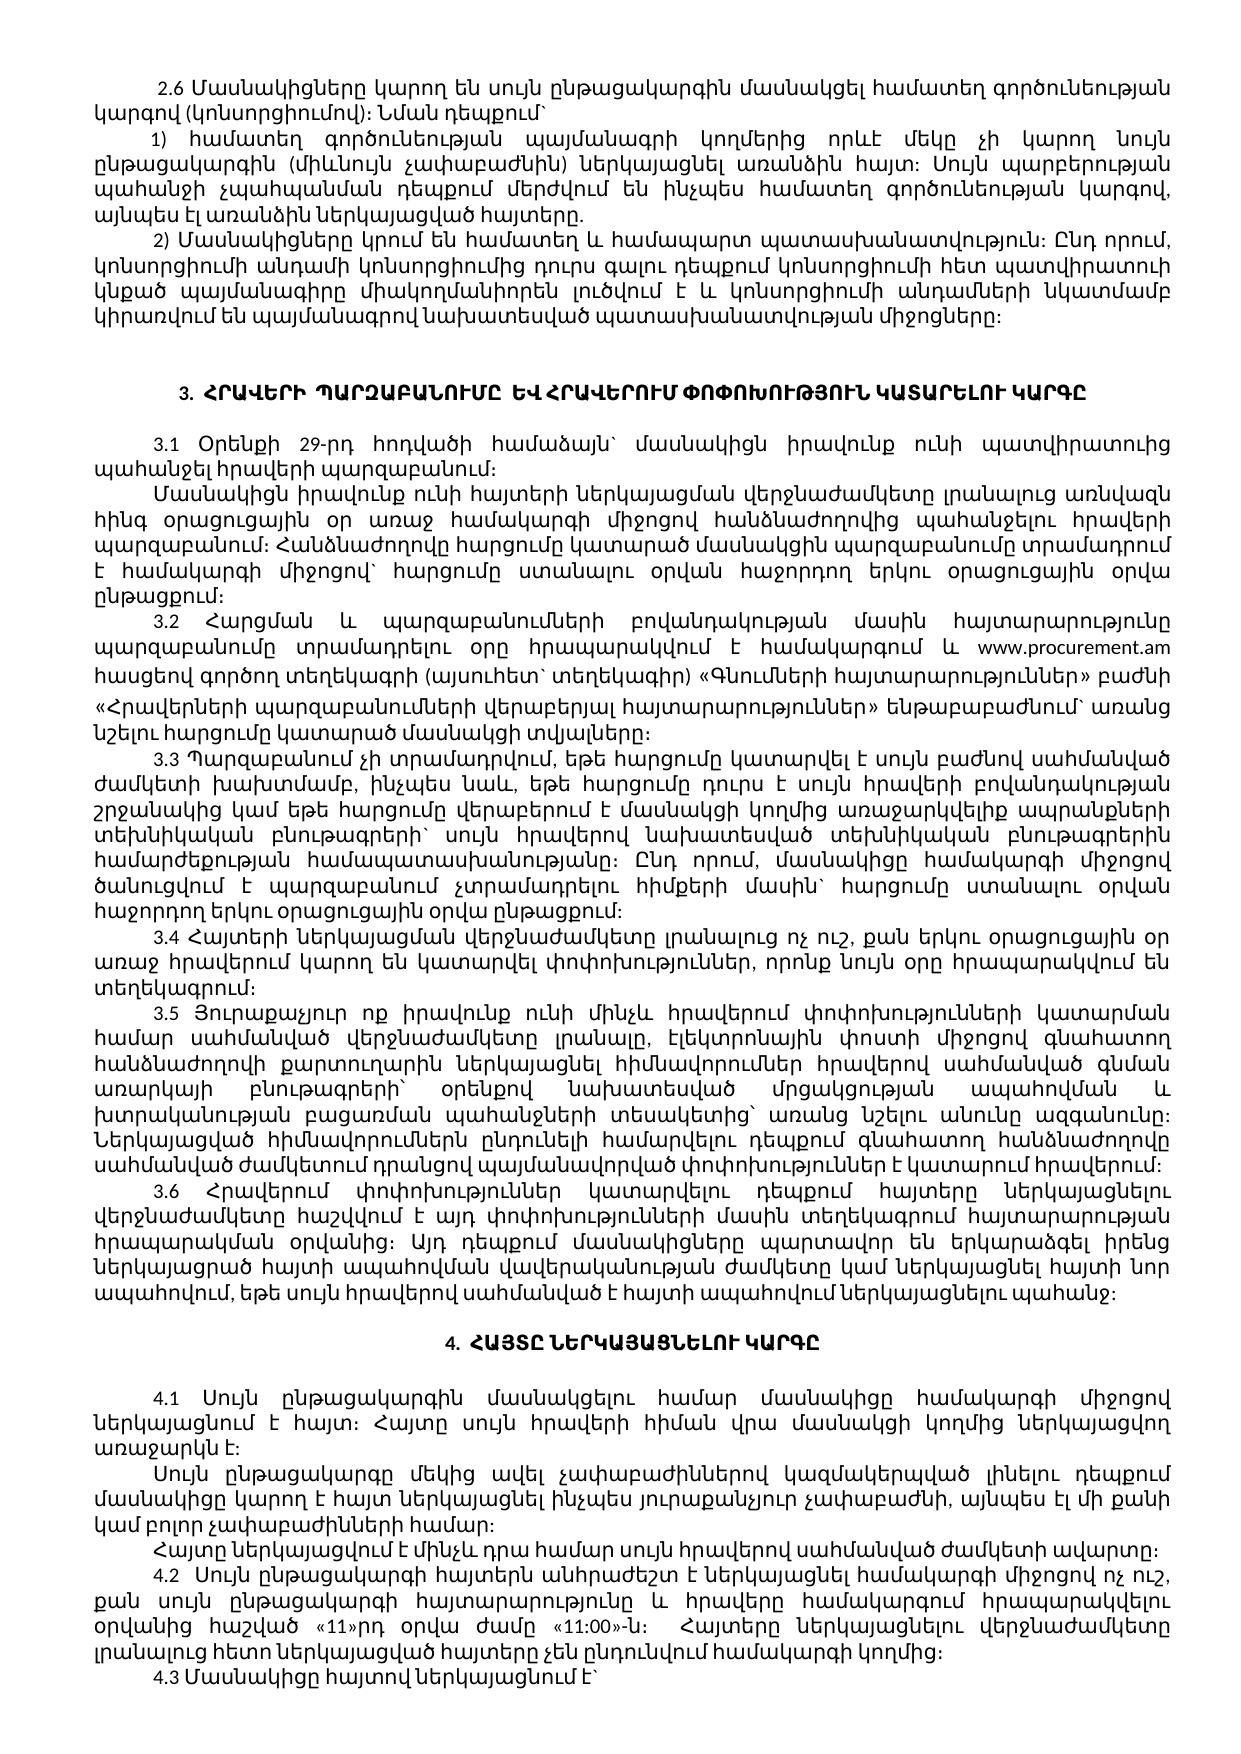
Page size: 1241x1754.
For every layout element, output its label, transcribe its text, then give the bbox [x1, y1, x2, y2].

text 4.3 Մասնակիցը հայտով ներկայացնում է` [94, 1664, 1171, 1690]
text 3.1 Օրենքի 29-րդ հոդվածի համաձայն` մասնակիցն իրավունք ունի պատվիրատուից պահանջել հրավերի պարզաբանում։ [94, 431, 1171, 482]
text 3.4 Հայտերի ներկայացման վերջնաժամկետը լրանալուց ոչ ուշ, քան երկու օրացուցային օր առաջ հրավերում կարող են կատարվել փոփոխություններ, որոնք նույն օրը հրապարակվում են տեղեկագրում։ [94, 924, 1171, 1000]
text 3.3 Պարզաբանում չի տրամադրվում, եթե հարցումը կատարվել է սույն բաժնով սահմանված ժամկետի խախտմամբ, ինչպես նաև, եթե հարցումը դուրս է սույն հրավերի բովանդակության շրջանակից կամ եթե հարցումը վերաբերում է մասնակցի կողմից առաջարկվելիք ապրանքների տեխնիկական բնութագրերի` սույն հրավերով նախատեսված տեխնիկական բնութագրերին համարժեքության համապատասխանությանը։ Ընդ որում, մասնակիցը համակարգի միջոցով ծանուցվում է պարզաբանում չտրամադրելու հիմքերի մասին` հարցումը ստանալու օրվան հաջորդող երկու օրացուցային օրվա ընթացքում: [94, 746, 1171, 924]
text 3.6 Հրավերում փոփոխություններ կատարվելու դեպքում հայտերը ներկայացնելու վերջնաժամկետը հաշվվում է այդ փոփոխությունների մասին տեղեկագրում հայտարարության հրապարակման օրվանից։ Այդ դեպքում մասնակիցները պարտավոր են երկարաձգել իրենց ներկայացրած հայտի ապահովման վավերականության ժամկետը կամ ներկայացնել հայտի նոր ապահովում, եթե սույն հրավերով սահմանված է հայտի ապահովում ներկայացնելու պահանջ: [94, 1178, 1171, 1305]
text Հայտը ներկայացվում է մինչև դրա համար սույն հրավերով սահմանված ժամկետի ավարտը։ [94, 1537, 1171, 1563]
text 4.2 Սույն ընթացակարգի հայտերն անհրաժեշտ է ներկայացնել համակարգի միջոցով ոչ ուշ, քան սույն ընթացակարգի հայտարարությունը և հրավերը համակարգում հրապարակվելու օրվանից հաշված «11»րդ օրվա ժամը «11:00»-ն։ Հայտերը ներկայացնելու վերջնաժամկետը լրանալուց հետո ներկայացված հայտերը չեն ընդունվում համակարգի կողմից։ [94, 1563, 1171, 1664]
text 3.5 Յուրաքաչյուր ոք իրավունք ունի մինչև հրավերում փոփոխությունների կատարման համար սահմանված վերջնաժամկետը լրանալը, էլեկտրոնային փոստի միջոցով գնահատող հանձնաժողովի քարտուղարին ներկայացնել հիմնավորումներ հրավերով սահմանված գնման առարկայի բնութագրերի՝ օրենքով նախատեսված մրցակցության ապահովման և խտրականության բացառման պահանջների տեսակետից՝ առանց նշելու անունը ազգանունը: Ներկայացված հիմնավորումներն ընդունելի համարվելու դեպքում գնահատող հանձնաժողովը սահմանված ժամկետում դրանցով պայմանավորված փոփոխություններ է կատարում հրավերում: [94, 1000, 1171, 1178]
text 4. ՀԱՅՏԸ ՆԵՐԿԱՅԱՑՆԵԼՈՒ ԿԱՐԳԸ [94, 1331, 1171, 1356]
text 2) Մասնակիցները կրում են համատեղ և համապարտ պատասխանատվություն: Ընդ որում, կոնսորցիումի անդամի կոնսորցիումից դուրս գալու դեպքում կոնսորցիումի հետ պատվիրատուի կնքած պայմանագիրը միակողմանիորեն լուծվում է և կոնսորցիումի անդամների նկատմամբ կիրառվում են պայմանագրով նախատեսված պատասխանատվության միջոցները: [94, 227, 1171, 329]
text 4.1 Սույն ընթացակարգին մասնակցելու համար մասնակիցը համակարգի միջոցով ներկայացնում է հայտ։ Հայտը սույն հրավերի հիման վրա մասնակցի կողմից ներկայացվող առաջարկն է: [94, 1385, 1171, 1461]
text 2.6 Մասնակիցները կարող են սույն ընթացակարգին մասնակցել համատեղ գործունեության կարգով (կոնսորցիումով)։ Նման դեպքում` [94, 75, 1171, 126]
text Մասնակիցն իրավունք ունի հայտերի ներկայացման վերջնաժամկետը լրանալուց առնվազն հինգ օրացուցային օր առաջ համակարգի միջոցով հանձնաժողովից պահանջելու հրավերի պարզաբանում։ Հանձնաժողովը հարցումը կատարած մասնակցին պարզաբանումը տրամադրում է համակարգի միջոցով` հարցումը ստանալու օրվան հաջորդող երկու օրացուցային օրվա ընթացքում։ [94, 482, 1171, 609]
text 1) համատեղ գործունեության պայմանագրի կողմերից որևէ մեկը չի կարող նույն ընթացակարգին (միևնույն չափաբաժնին) ներկայացնել առանձին հայտ: Սույն պարբերության պահանջի չպահպանման դեպքում մերժվում են ինչպես համատեղ գործունեության կարգով, այնպես էլ առանձին ներկայացված հայտերը. [94, 126, 1171, 227]
text Սույն ընթացակարգը մեկից ավել չափաբաժիններով կազմակերպված լինելու դեպքում մասնակիցը կարող է հայտ ներկայացնել ինչպես յուրաքանչյուր չափաբաժնի, այնպես էլ մի քանի կամ բոլոր չափաբաժինների համար: [94, 1461, 1171, 1537]
text 3.2 Հարցման և պարզաբանումների բովանդակության մասին հայտարարությունը պարզաբանումը տրամադրելու օրը հրապարակվում է համակարգում և www.procurement.am հասցեով գործող տեղեկագրի (այսուհետ` տեղեկագիր) «Գնումների հայտարարություններ» բաժնի «Հրավերների պարզաբանումների վերաբերյալ հայտարարություններ» ենթաբաբաժնում` առանց նշելու հարցումը կատարած մասնակցի տվյալները։ [94, 609, 1171, 746]
text 3. ՀՐԱՎԵՐԻ ՊԱՐԶԱԲԱՆՈՒՄԸ ԵՎ ՀՐԱՎԵՐՈՒՄ ՓՈՓՈԽՈՒԹՅՈՒՆ ԿԱՏԱՐԵԼՈՒ ԿԱՐԳԸ [94, 380, 1171, 405]
